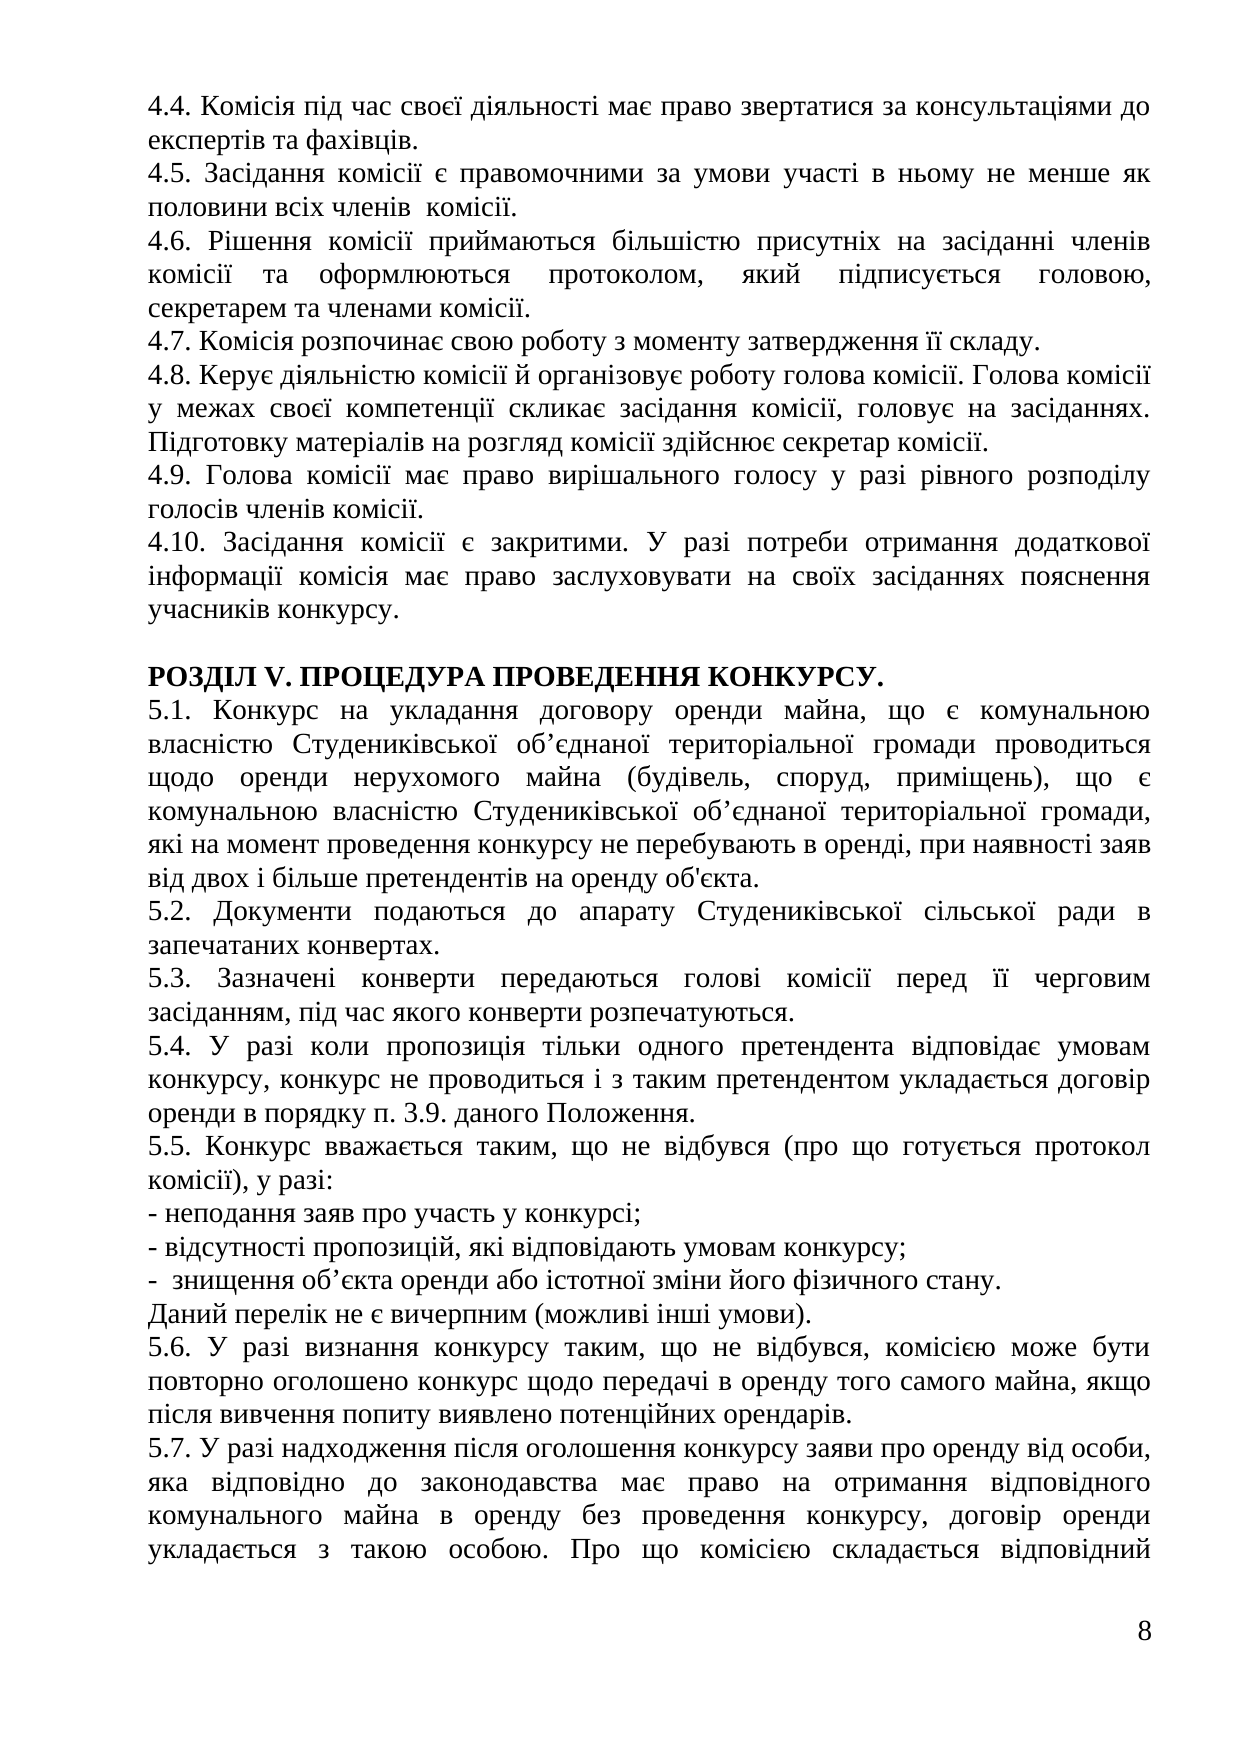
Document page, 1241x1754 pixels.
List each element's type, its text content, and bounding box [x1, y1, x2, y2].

text РОЗДІЛ V. ПРОЦЕДУРА ПРОВЕДЕННЯ КОНКУРСУ. [148, 659, 1152, 692]
text 4.8. Керує діяльністю комісії й організовує роботу голова комісії. Голова комісії у межах своєї компетенції скликає засідання комісії, головує на засіданнях. Підготовку матеріалів на розгляд комісії здійснює секретар комісії. [148, 357, 1152, 457]
text 4.10. Засідання комісії є закритими. У разі потреби отримання додаткової інформації комісія має право заслуховувати на своїх засіданнях пояснення учасників конкурсу. [148, 524, 1152, 625]
text 4.6. Рішення комісії приймаються більшістю присутніх на засіданні членів комісії та оформлюються протоколом, який підписується головою, секретарем та членами комісії. [148, 223, 1152, 323]
text 4.5. Засідання комісії є правомочними за умови участі в ньому не менше як половини всіх членів комісії. [148, 156, 1152, 223]
text 5.6. У разі визнання конкурсу таким, що не відбувся, комісією може бути повторно оголошено конкурс щодо передачі в оренду того самого майна, якщо після вивчення попиту виявлено потенційних орендарів. [148, 1329, 1152, 1430]
text 4.9. Голова комісії має право вирішального голосу у разі рівного розподілу голосів членів комісії. [148, 457, 1152, 524]
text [148, 1430, 1152, 1564]
text 5.1. Конкурс на укладання договору оренди майна, що є комунальною власністю Студениківської об’єднаної територіальної громади проводиться щодо оренди нерухомого майна (будівель, споруд, приміщень), що є комунальною власністю Студениківської об’єднаної територіальної громади, які на момент проведення конкурсу не перебувають в оренді, при наявності заяв вiд двох i більше претендентів на оренду об'єкта. [148, 692, 1152, 893]
text - відсутності пропозицій, які відповідають умовам конкурсу; [148, 1229, 1152, 1262]
text 5.2. Документи подаються до апарату Студениківської сільської ради в запечатаних конвертах. [148, 893, 1152, 961]
text 4.7. Комісія розпочинає свою роботу з моменту затвердження її складу. [148, 323, 1152, 357]
text 5.3. Зазначені конверти передаються голові комісії перед її черговим засіданням, під час якого конверти розпечатуються. [148, 961, 1152, 1028]
text 4.4. Комісія під час своєї діяльності має право звертатися за консультаціями до експертів та фахівців. [148, 88, 1152, 156]
text - знищення об’єкта оренди або істотної зміни його фізичного стану. [148, 1262, 1152, 1296]
text 5.4. У разі коли пропозиція тільки одного претендента відповідає умовам конкурсу, конкурс не проводиться і з таким претендентом укладається договір оренди в порядку п. 3.9. даного Положення. [148, 1028, 1152, 1128]
text 5.5. Конкурс вважається таким, що не відбувся (про що готується протокол комісії), у разі: [148, 1128, 1152, 1195]
text Даний перелік не є вичерпним (можливі інші умови). [148, 1296, 1152, 1329]
text - неподання заяв про участь у конкурсі; [148, 1195, 1152, 1229]
